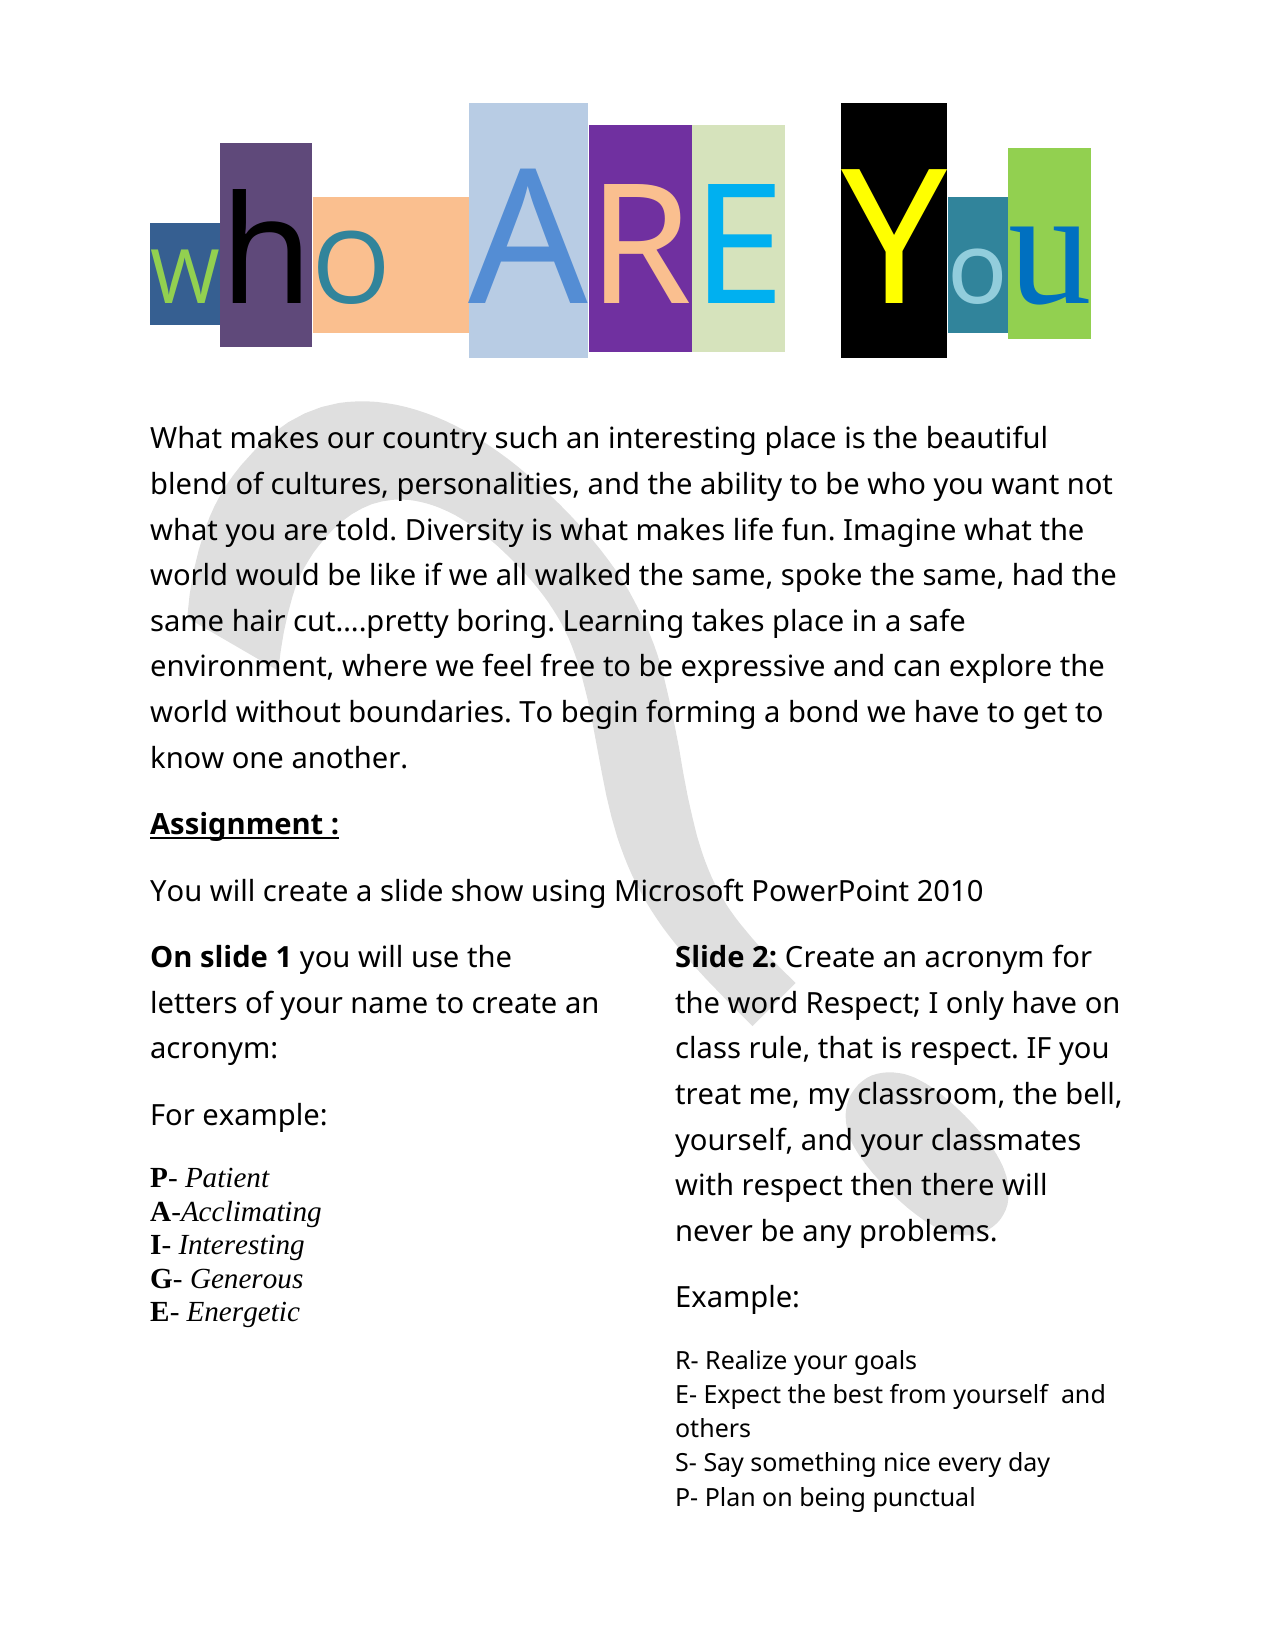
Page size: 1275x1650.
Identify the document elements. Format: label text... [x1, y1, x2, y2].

text Assignment : [150, 803, 1125, 843]
text On slide 1 you will use the letters of your name to create an acronym: [150, 936, 600, 1067]
text WhO ARE You [150, 103, 469, 358]
text Slide 2: Create an acronym for the word Respect; I only have on class rule, that is respect. IF you treat me, my classroom, the bell, yourself, and your classmates with respect then there will never be any problems. [675, 936, 1125, 1250]
text G- Generous [150, 1261, 600, 1294]
text P- Patient [150, 1160, 600, 1194]
text For example: [150, 1094, 600, 1134]
text E- Energetic [150, 1294, 600, 1328]
text WhO ARE You [947, 103, 1125, 358]
text What makes our country such an interesting place is the beautiful blend of cultures, personalities, and the ability to be who you want not what you are told. Diversity is what makes life fun. Imagine what the world would be like if we all walked the same, spoke the same, had the same hair cut….pretty boring. Learning takes place in a safe environment, where we feel free to be expressive and can explore the world without boundaries. To begin forming a bond we have to get to know one another. [150, 417, 1125, 777]
text R- Realize your goals [675, 1343, 1125, 1377]
text E- Expect the best from yourself and others [675, 1377, 1125, 1445]
text WhO ARE You [588, 103, 841, 358]
text A-Acclimating [150, 1194, 600, 1227]
text S- Say something nice every day [675, 1445, 1125, 1479]
text Example: [675, 1276, 1125, 1316]
text I- Interesting [150, 1227, 600, 1261]
text You will create a slide show using Microsoft PowerPoint 2010 [150, 870, 1125, 909]
text P- Plan on being punctual [675, 1479, 1125, 1513]
